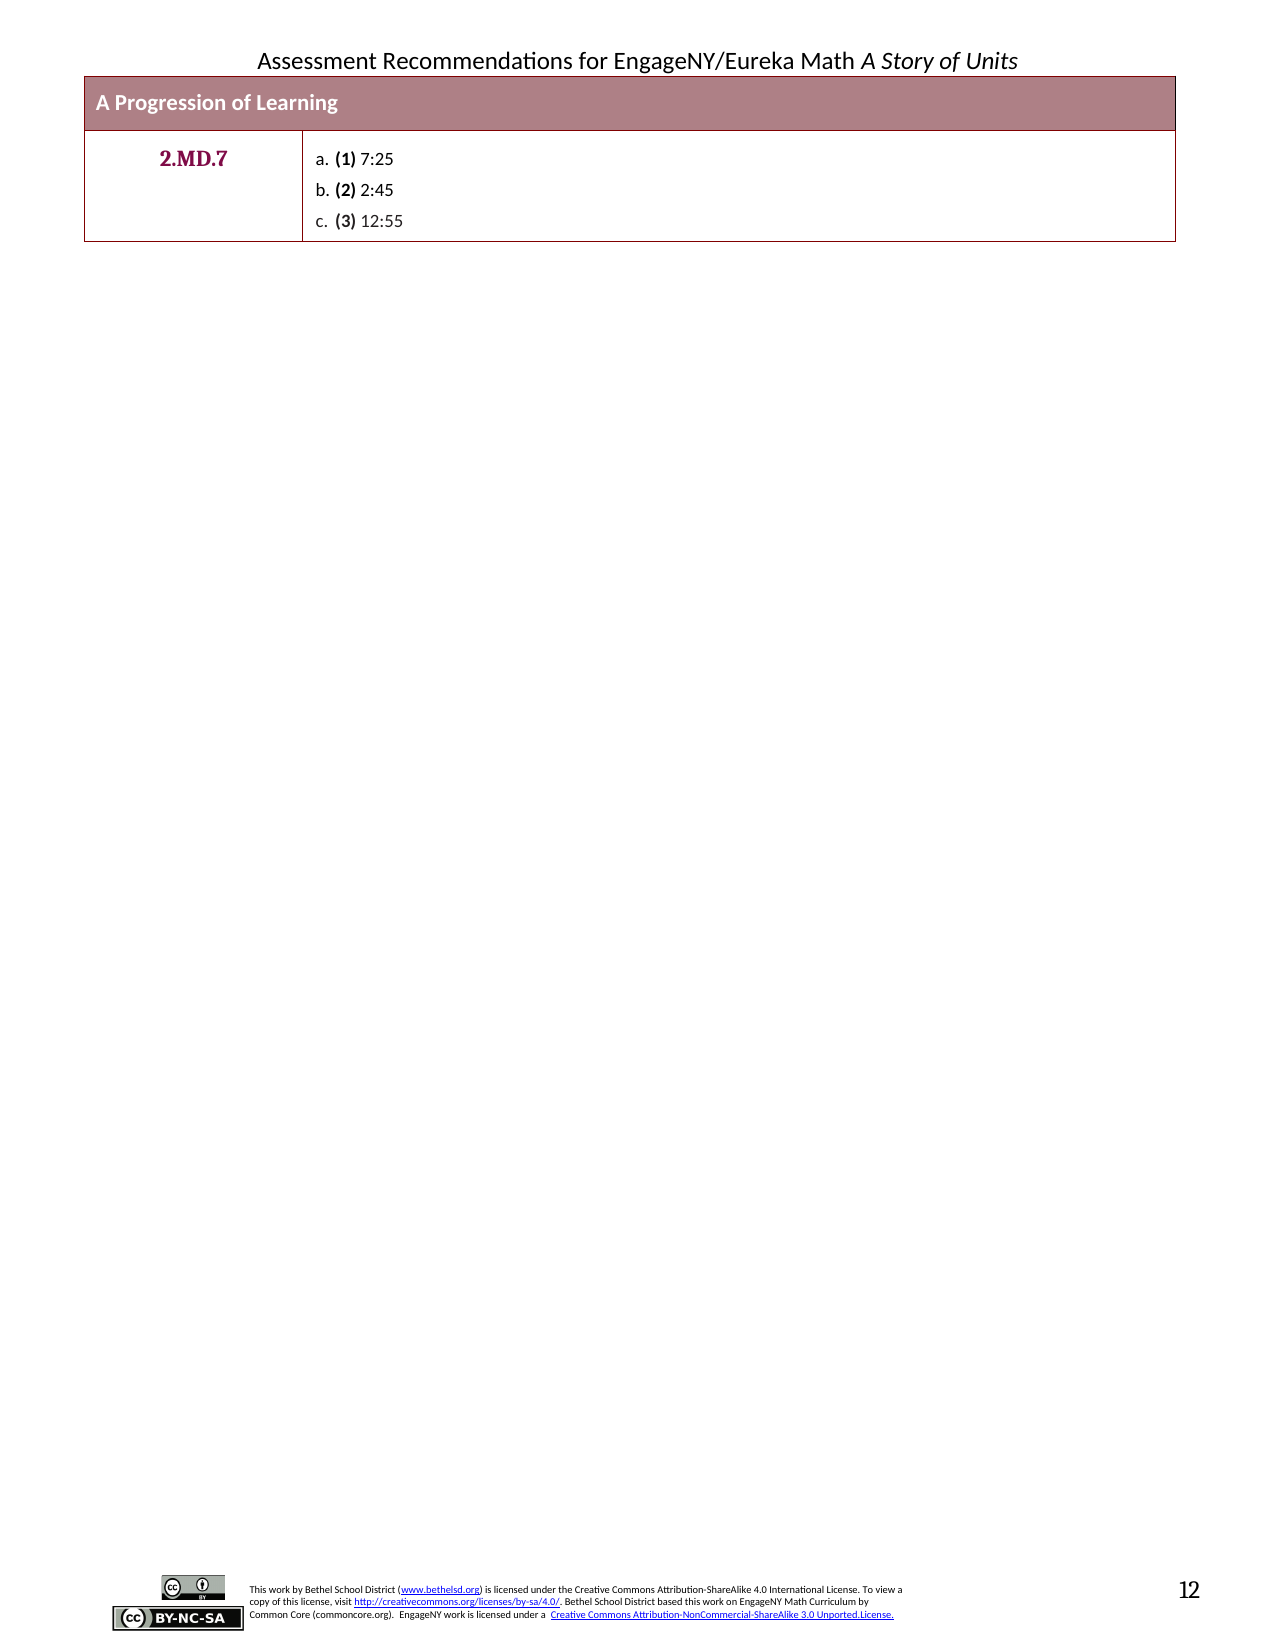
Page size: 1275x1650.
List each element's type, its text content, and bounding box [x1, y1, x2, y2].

picture [112, 1606, 244, 1632]
table_header A Progression of Learning [85, 77, 1175, 130]
table_cell (1) 7:25 (2) 2:45 (3) 12:55 [303, 131, 1175, 241]
table_cell 5 2.MD.7 [85, 131, 302, 241]
